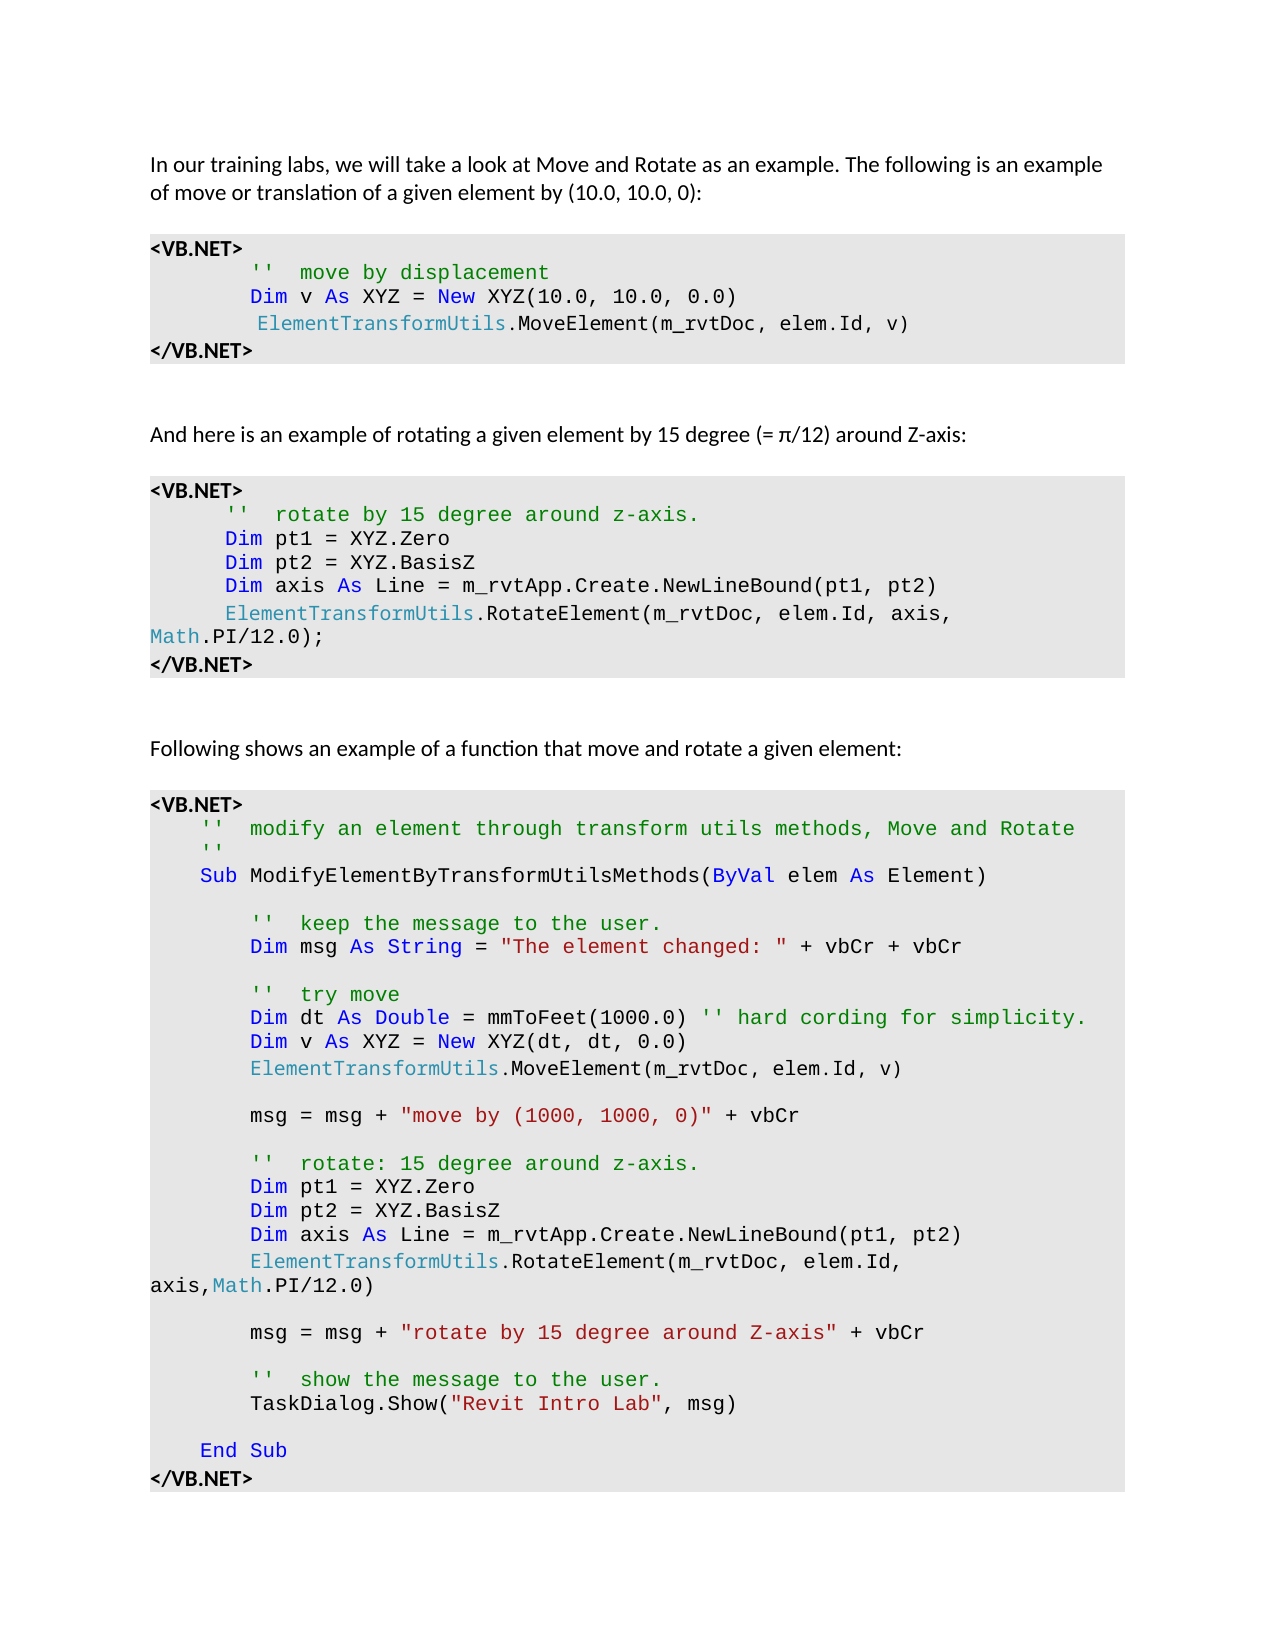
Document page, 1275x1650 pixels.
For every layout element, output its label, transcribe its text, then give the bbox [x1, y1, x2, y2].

text </VB.NET> [150, 650, 1125, 678]
text Dim v As XYZ = New XYZ(10.0, 10.0, 0.0) [150, 286, 1125, 309]
text Dim pt1 = XYZ.Zero [150, 1176, 1125, 1200]
text msg = msg + "move by (1000, 1000, 0)" + vbCr [150, 1105, 1125, 1129]
text </VB.NET> [150, 1464, 1125, 1492]
text Dim pt2 = XYZ.BasisZ [150, 1200, 1125, 1223]
text Dim dt As Double = mmToFeet(1000.0) '' hard cording for simplicity. [150, 1007, 1125, 1031]
text ElementTransformUtils.RotateElement(m_rvtDoc, elem.Id, axis,Math.PI/12.0) [150, 1247, 1125, 1298]
text ElementTransformUtils.RotateElement(m_rvtDoc, elem.Id, axis, Math.PI/12.0); [150, 599, 1125, 650]
text '' keep the message to the user. [150, 913, 1125, 936]
text Dim axis As Line = m_rvtApp.Create.NewLineBound(pt1, pt2) [150, 575, 1125, 599]
text In our training labs, we will take a look at Move and Rotate as an example. The following is an example of move or translation of a given element by (10.0, 10.0, 0): [150, 150, 1125, 206]
text </VB.NET> [150, 336, 1125, 364]
text msg = msg + "rotate by 15 degree around Z-axis" + vbCr [150, 1322, 1125, 1346]
text '' show the message to the user. [150, 1369, 1125, 1393]
text <VB.NET> [150, 234, 1125, 262]
text Following shows an example of a function that move and rotate a given element: [150, 734, 1125, 762]
text '' try move [150, 984, 1125, 1007]
text <VB.NET> [150, 790, 1125, 818]
text Dim axis As Line = m_rvtApp.Create.NewLineBound(pt1, pt2) [150, 1223, 1125, 1247]
text '' modify an element through transform utils methods, Move and Rotate [150, 818, 1125, 842]
text Dim pt1 = XYZ.Zero [150, 528, 1125, 552]
text ElementTransformUtils.MoveElement(m_rvtDoc, elem.Id, v) [150, 309, 1125, 336]
text '' [150, 842, 1125, 866]
text Dim msg As String = "The element changed: " + vbCr + vbCr [150, 936, 1125, 960]
text Sub ModifyElementByTransformUtilsMethods(ByVal elem As Element) [150, 866, 1125, 889]
text '' rotate: 15 degree around z-axis. [150, 1153, 1125, 1176]
text '' rotate by 15 degree around z-axis. [150, 504, 1125, 528]
text End Sub [150, 1440, 1125, 1464]
text And here is an example of rotating a given element by 15 degree (= π/12) around Z-axis: [150, 420, 1125, 476]
text '' move by displacement [150, 262, 1125, 286]
text <VB.NET> [150, 476, 1125, 504]
text Dim pt2 = XYZ.BasisZ [150, 552, 1125, 575]
text Dim v As XYZ = New XYZ(dt, dt, 0.0) [150, 1031, 1125, 1055]
text ElementTransformUtils.MoveElement(m_rvtDoc, elem.Id, v) [150, 1055, 1125, 1082]
text TaskDialog.Show("Revit Intro Lab", msg) [150, 1393, 1125, 1416]
